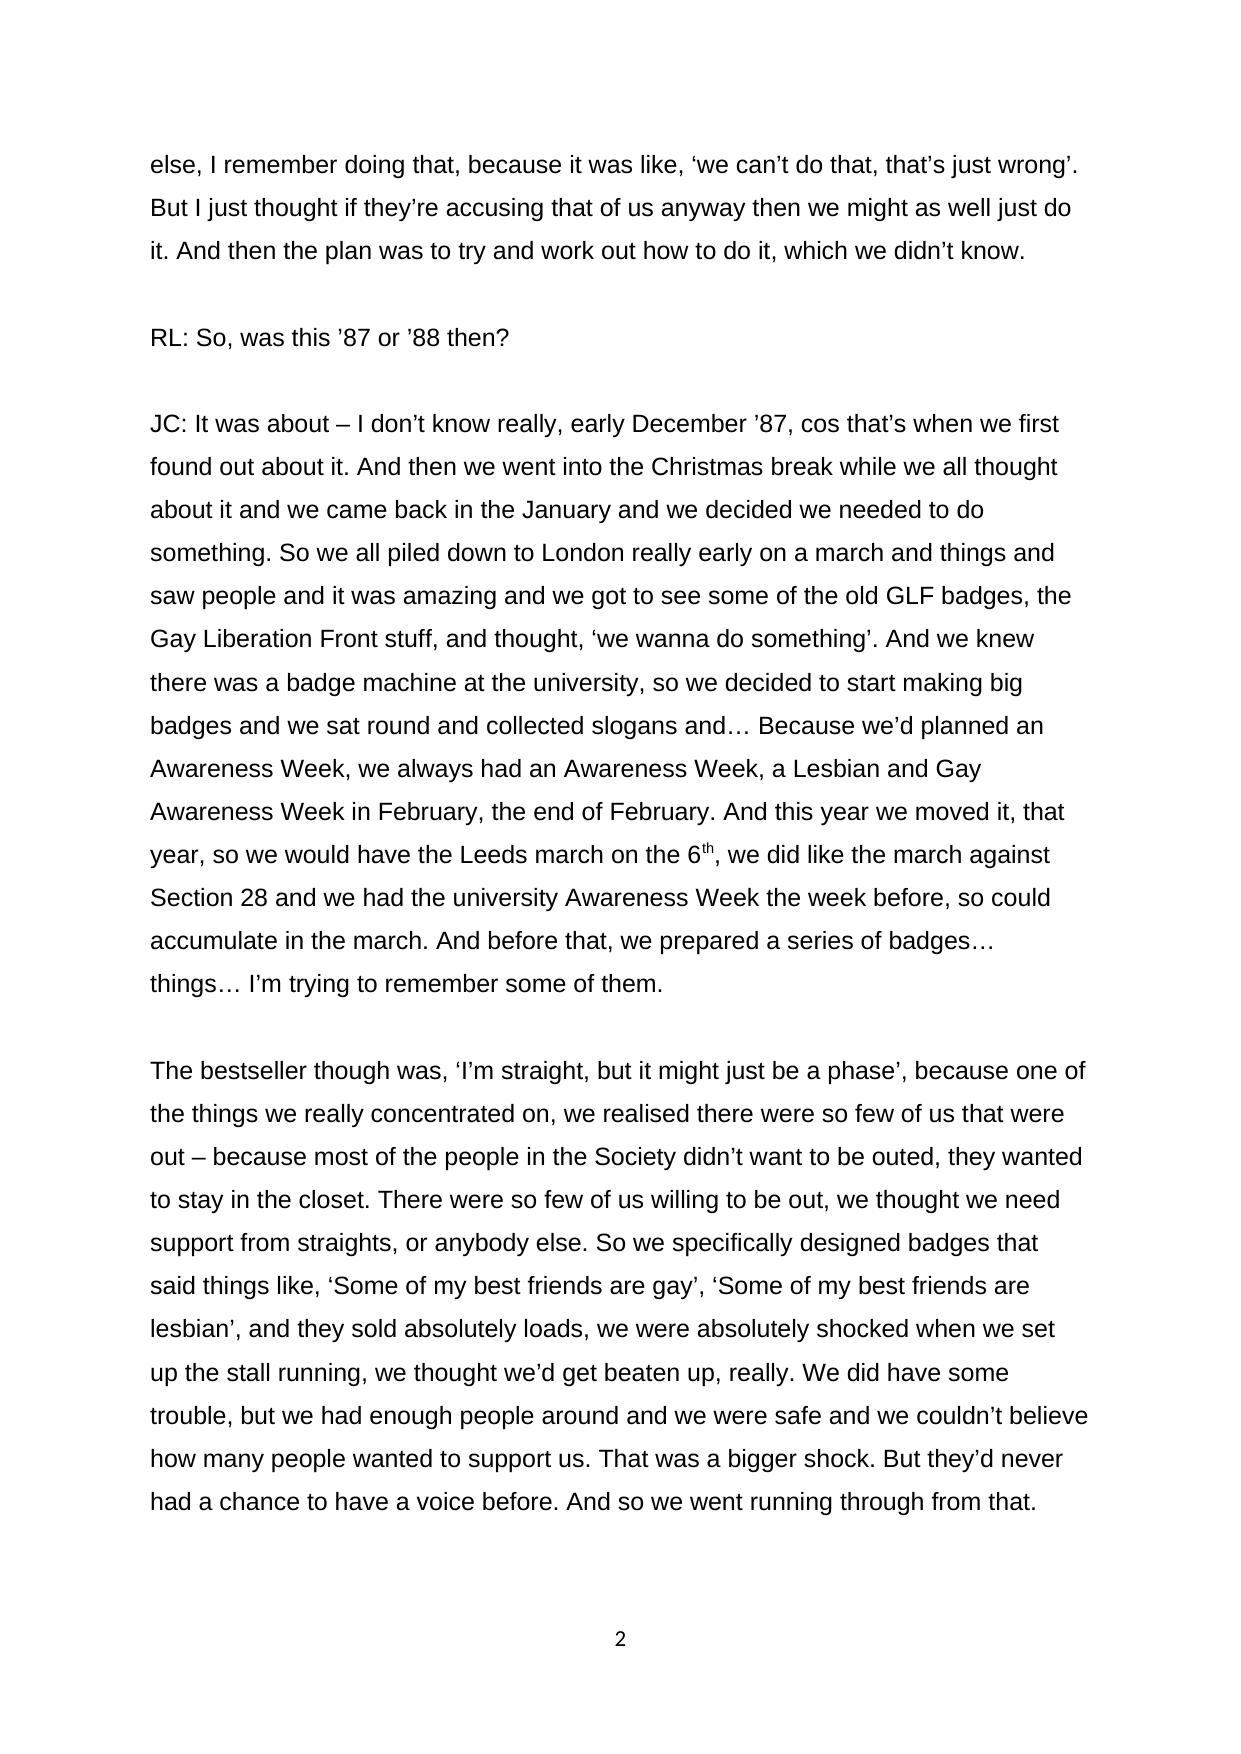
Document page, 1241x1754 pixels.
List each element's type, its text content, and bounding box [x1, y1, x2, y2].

text The bestseller though was, ‘I’m straight, but it might just be a phase’, because one of the things we really concentrated on, we realised there were so few of us that were out – because most of the people in the Society didn’t want to be outed, they wanted to stay in the closet. There were so few of us willing to be out, we thought we need support from straights, or anybody else. So we specifically designed badges that said things like, ‘Some of my best friends are gay’, ‘Some of my best friends are lesbian’, and they sold absolutely loads, we were absolutely shocked when we set up the stall running, we thought we’d get beaten up, really. We did have some trouble, but we had enough people around and we were safe and we couldn’t believe how many people wanted to support us. That was a bigger shock. But they’d never had a chance to have a voice before. And so we went running through from that. [150, 1056, 1090, 1516]
text RL: So, was this ’87 or ’88 then? [150, 322, 1090, 351]
text JC: It was about – I don’t know really, early December ’87, cos that’s when we first found out about it. And then we went into the Christmas break while we all thought about it and we came back in the January and we decided we needed to do something. So we all piled down to London really early on a march and things and saw people and it was amazing and we got to see some of the old GLF badges, the Gay Liberation Front stuff, and thought, ‘we wanna do something’. And we knew there was a badge machine at the university, so we decided to start making big badges and we sat round and collected slogans and… Because we’d planned an Awareness Week, we always had an Awareness Week, a Lesbian and Gay Awareness Week in February, the end of February. And this year we moved it, that year, so we would have the Leeds march on the 6th, we did like the march against Section 28 and we had the university Awareness Week the week before, so could accumulate in the march. And before that, we prepared a series of badges… things… I’m trying to remember some of them. [150, 409, 1090, 998]
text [150, 150, 1090, 265]
